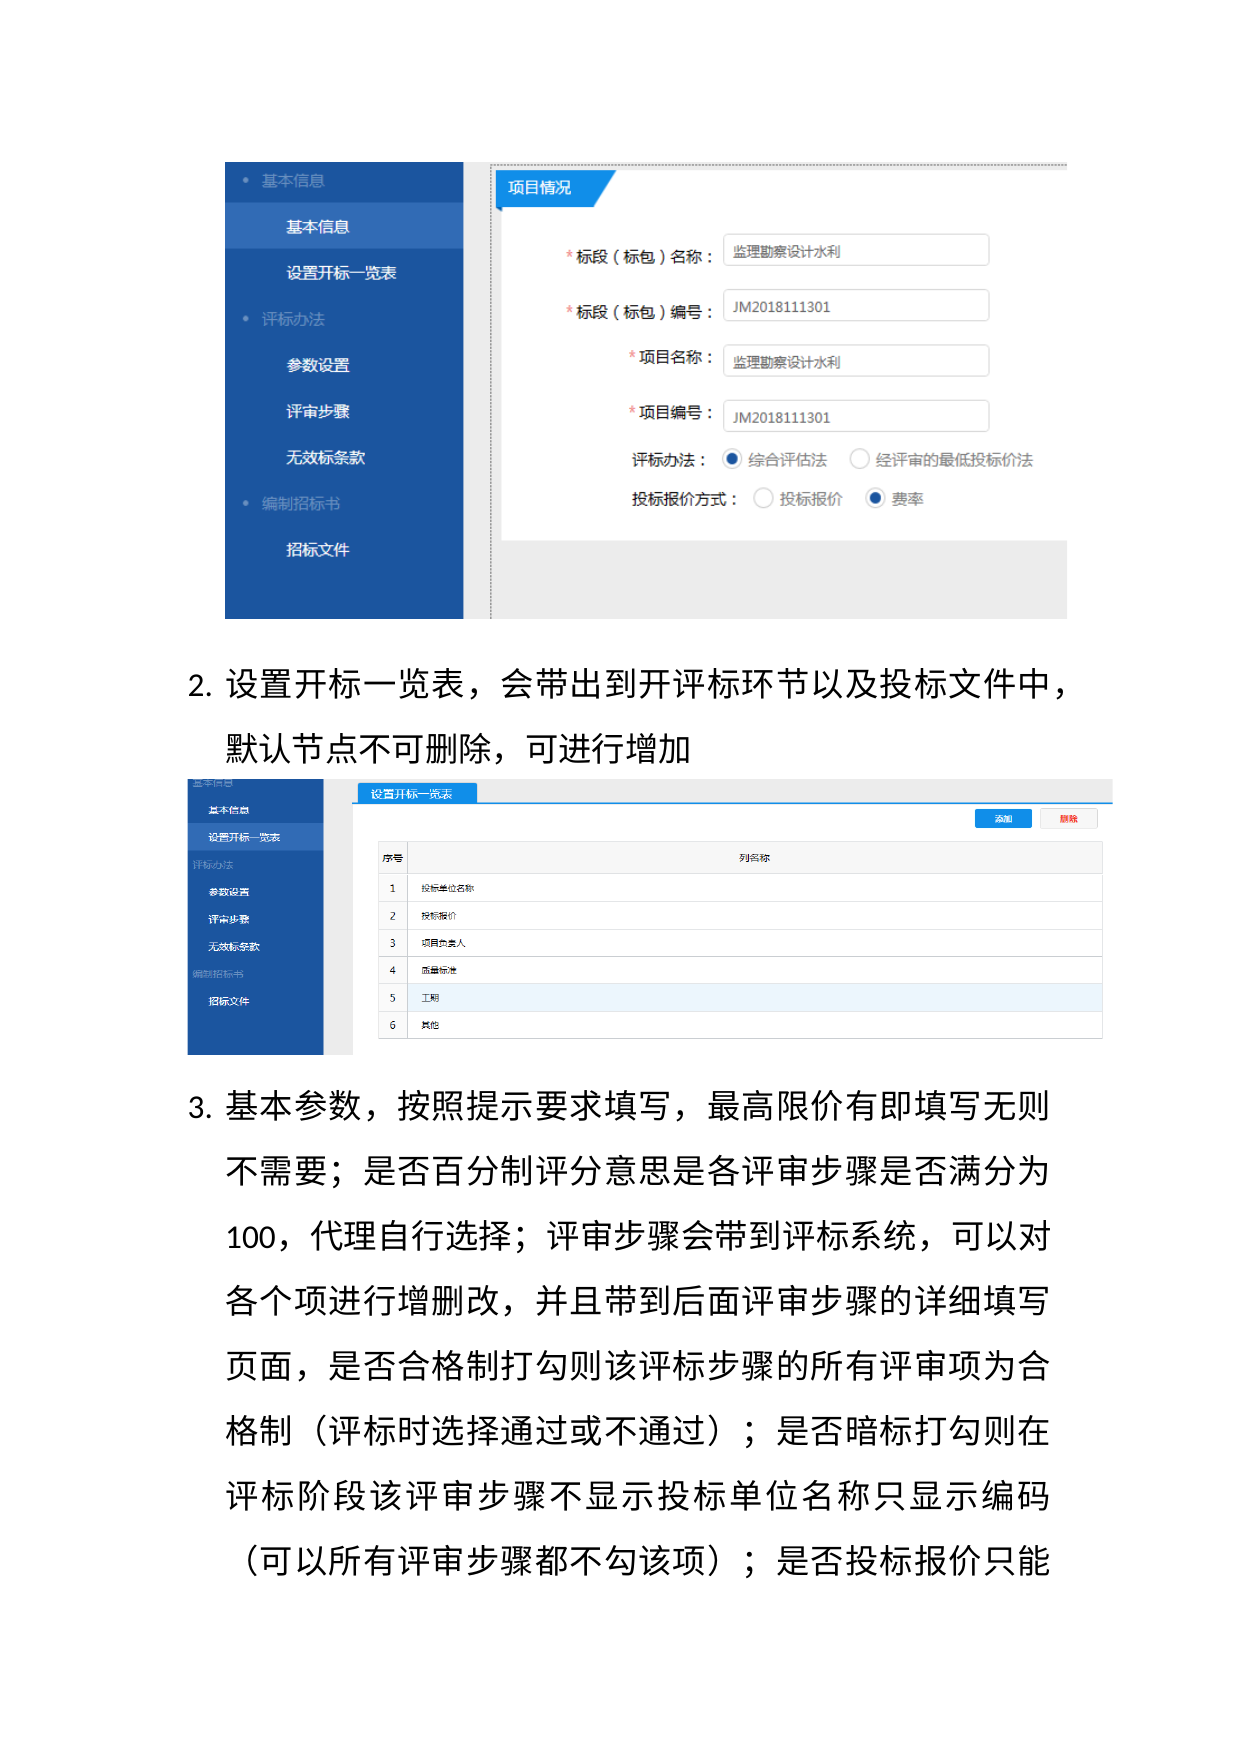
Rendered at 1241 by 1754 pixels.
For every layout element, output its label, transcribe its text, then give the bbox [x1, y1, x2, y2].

list 设置开标一览表，会带出到开评标环节以及投标文件中，默认节点不可删除，可进行增加 [187, 649, 1053, 779]
picture [225, 162, 1068, 619]
picture [187, 779, 1113, 1055]
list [187, 1072, 1053, 1592]
